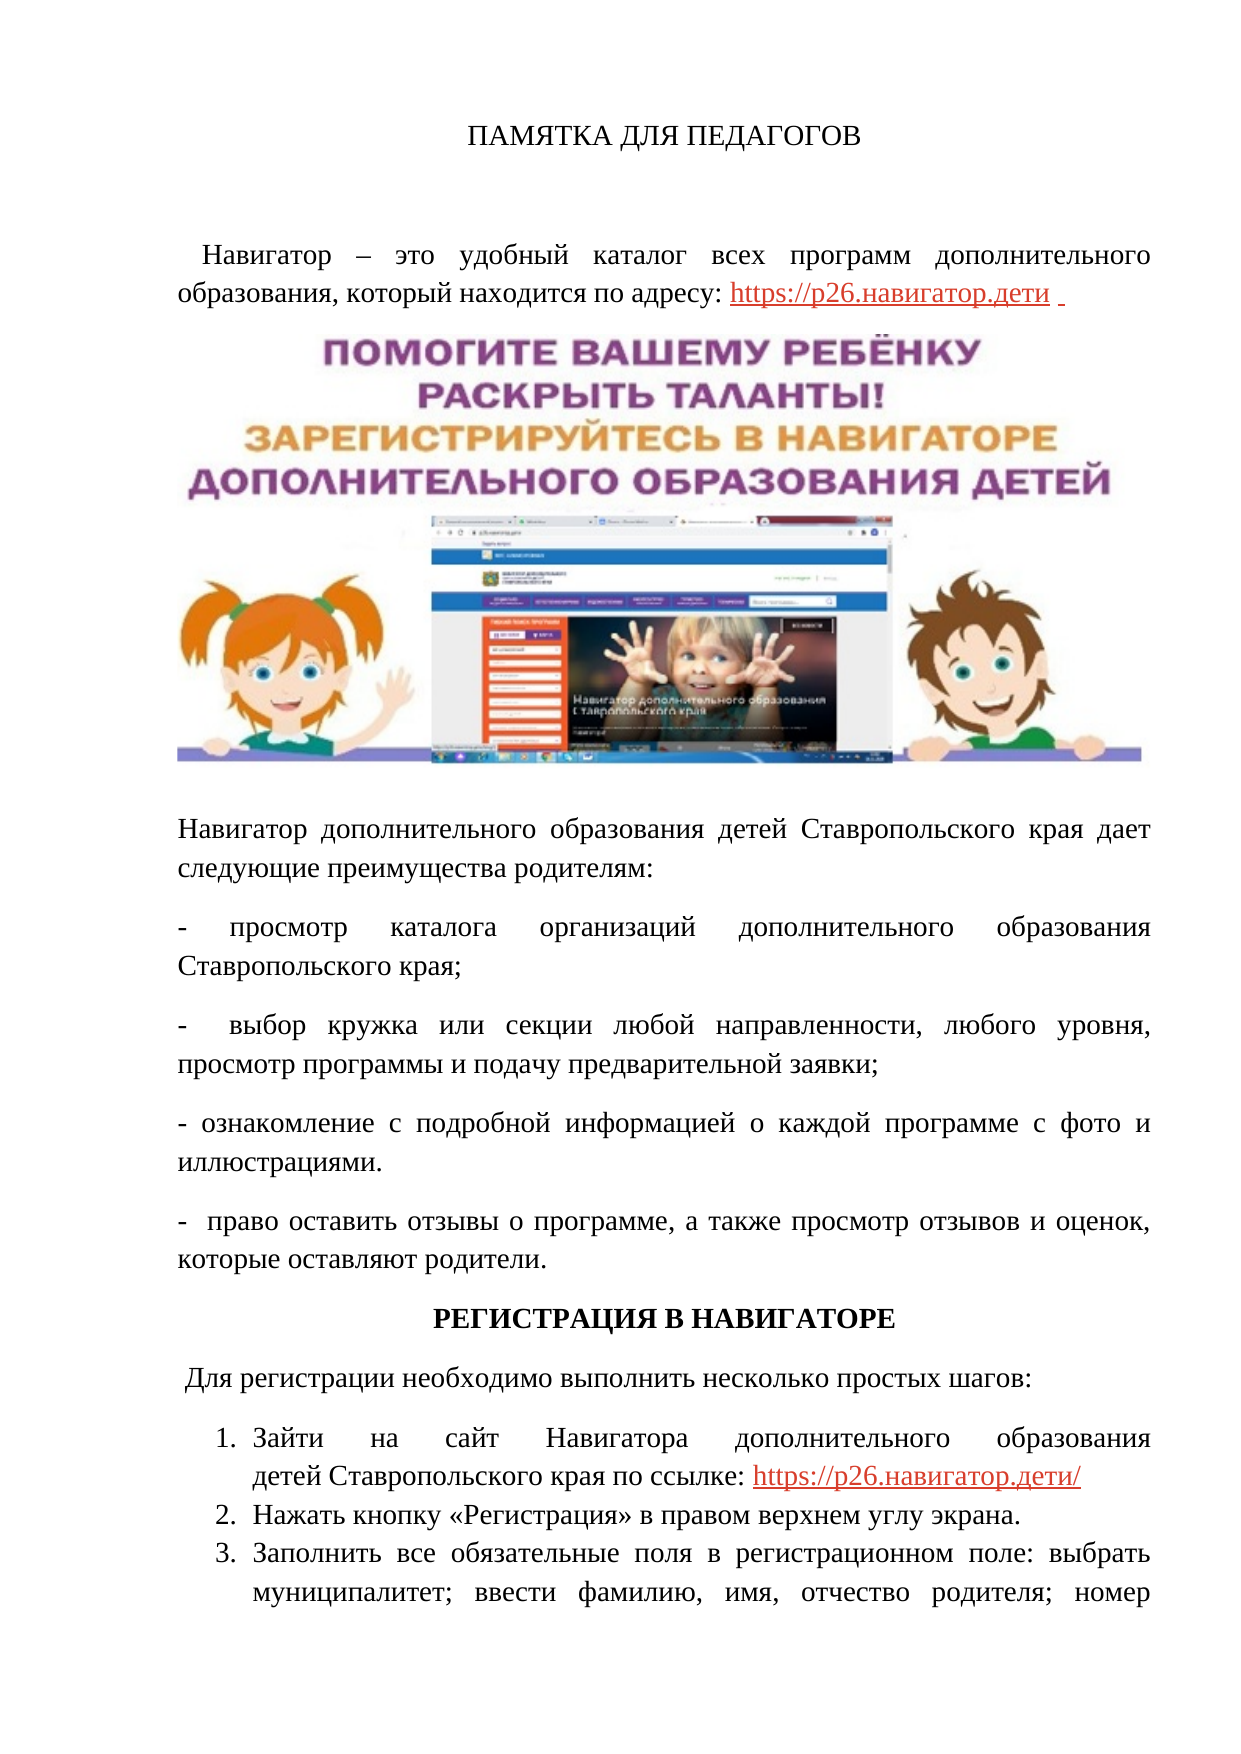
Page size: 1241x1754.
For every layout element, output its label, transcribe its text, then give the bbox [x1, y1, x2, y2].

text - право оставить отзывы о программе, а также просмотр отзывов и оценок, которые оставляют родители. [177, 1203, 1152, 1275]
text ПАМЯТКА ДЛЯ ПЕДАГОГОВ [177, 118, 1152, 152]
text - выбор кружка или секции любой направленности, любого уровня, просмотр программы и подачу предварительной заявки; [177, 1007, 1152, 1079]
list Нажать кнопку «Регистрация» в правом верхнем углу экрана. [215, 1497, 1152, 1530]
picture [177, 334, 1151, 787]
list Зайти на сайт Навигатора дополнительного образования детей Ставропольского края по ссылке: https://р26.навигатор.дети/ [215, 1420, 1152, 1492]
text Навигатор – это удобный каталог всех программ дополнительного образования, который находится по адресу: https://р26.навигатор.дети [177, 237, 1152, 309]
text Навигатор дополнительного образования детей Ставропольского края дает следующие преимущества родителям: [177, 811, 1152, 883]
text РЕГИСТРАЦИЯ В НАВИГАТОРЕ [177, 1301, 1152, 1334]
text - просмотр каталога организаций дополнительного образования Ставропольского края; [177, 909, 1152, 981]
text - ознакомление с подробной информацией о каждой программе с фото и иллюстрациями. [177, 1105, 1152, 1177]
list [215, 1535, 1152, 1607]
text Для регистрации необходимо выполнить несколько простых шагов: [177, 1360, 1152, 1394]
